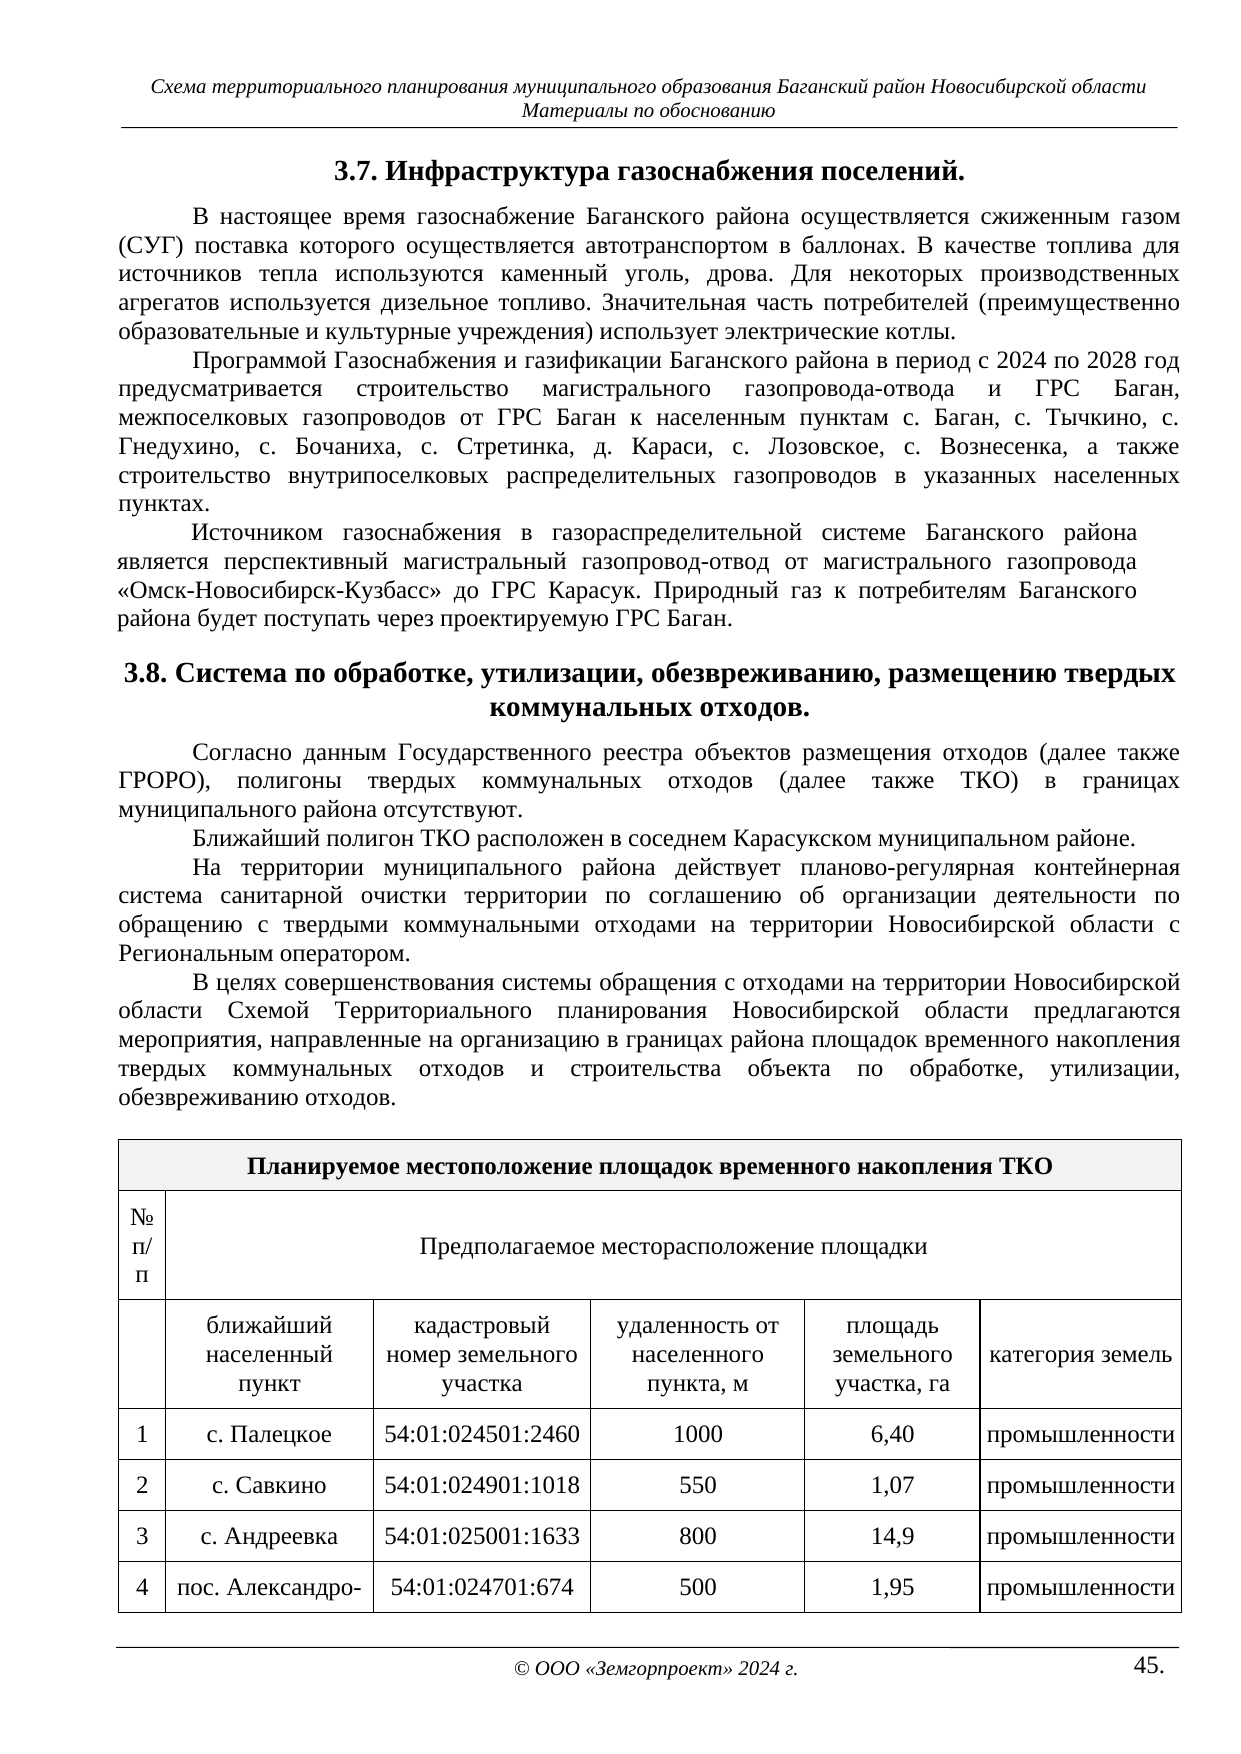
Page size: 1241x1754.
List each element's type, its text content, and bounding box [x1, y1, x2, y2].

text В целях совершенствования системы обращения с отходами на территории Новосибирской области Схемой Территориального планирования Новосибирской области предлагаются мероприятия, направленные на организацию в границах района площадок временного накопления твердых коммунальных отходов и строительства объекта по обработке, утилизации, обезвреживанию отходов. [118, 967, 1181, 1111]
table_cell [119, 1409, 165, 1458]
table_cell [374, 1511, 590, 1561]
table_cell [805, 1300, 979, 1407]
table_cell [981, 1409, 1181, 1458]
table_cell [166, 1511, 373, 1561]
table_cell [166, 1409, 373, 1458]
text Источником газоснабжения в газораспределительной системе Баганского района является перспективный магистральный газопровод-отвод от магистрального газопровода «Омск-Новосибирск-Кузбасс» до ГРС Карасук. Природный газ к потребителям Баганского района будет поступать через проектируемую ГРС Баган. [117, 517, 1138, 632]
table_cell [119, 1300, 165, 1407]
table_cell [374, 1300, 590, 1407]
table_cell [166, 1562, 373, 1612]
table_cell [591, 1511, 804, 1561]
subtitle 3.7. Инфраструктура газоснабжения поселений. [118, 153, 1181, 186]
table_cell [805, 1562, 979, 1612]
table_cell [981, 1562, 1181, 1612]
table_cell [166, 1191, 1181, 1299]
text На территории муниципального района действует планово-регулярная контейнерная система санитарной очистки территории по соглашению об организации деятельности по обращению с твердыми коммунальными отходами на территории Новосибирской области с Региональным оператором. [118, 852, 1181, 967]
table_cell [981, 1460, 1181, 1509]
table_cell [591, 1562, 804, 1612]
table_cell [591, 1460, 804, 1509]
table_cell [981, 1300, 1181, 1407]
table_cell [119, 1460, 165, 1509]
text Согласно данным Государственного реестра объектов размещения отходов (далее также ГРОРО), полигоны твердых коммунальных отходов (далее также ТКО) в границах муниципального района отсутствуют. [118, 737, 1181, 823]
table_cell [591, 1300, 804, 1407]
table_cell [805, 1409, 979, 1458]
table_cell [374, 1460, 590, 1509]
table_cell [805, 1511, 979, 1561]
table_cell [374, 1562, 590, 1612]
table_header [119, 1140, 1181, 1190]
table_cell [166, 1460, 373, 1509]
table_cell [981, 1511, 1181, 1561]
text Программой Газоснабжения и газификации Баганского района в период с 2024 по 2028 год предусматривается строительство магистрального газопровода-отвода и ГРС Баган, межпоселковых газопроводов от ГРС Баган к населенным пунктам с. Баган, с. Тычкино, с. Гнедухино, с. Бочаниха, с. Стретинка, д. Караси, с. Лозовское, с. Вознесенка, а также строительство внутрипоселковых распределительных газопроводов в указанных населенных пунктах. [118, 345, 1181, 517]
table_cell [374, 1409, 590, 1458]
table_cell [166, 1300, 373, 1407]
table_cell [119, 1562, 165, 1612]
text В настоящее время газоснабжение Баганского района осуществляется сжиженным газом (СУГ) поставка которого осуществляется автотранспортом в баллонах. В качестве топлива для источников тепла используются каменный уголь, дрова. Для некоторых производственных агрегатов используется дизельное топливо. Значительная часть потребителей (преимущественно образовательные и культурные учреждения) использует электрические котлы. [118, 201, 1181, 345]
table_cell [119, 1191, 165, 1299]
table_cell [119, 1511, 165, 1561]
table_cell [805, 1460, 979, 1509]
text Ближайший полигон ТКО расположен в соседнем Карасукском муниципальном районе. [118, 823, 1181, 852]
subtitle 3.8. Система по обработке, утилизации, обезвреживанию, размещению твердых коммунальных отходов. [118, 655, 1181, 722]
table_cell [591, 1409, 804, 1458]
